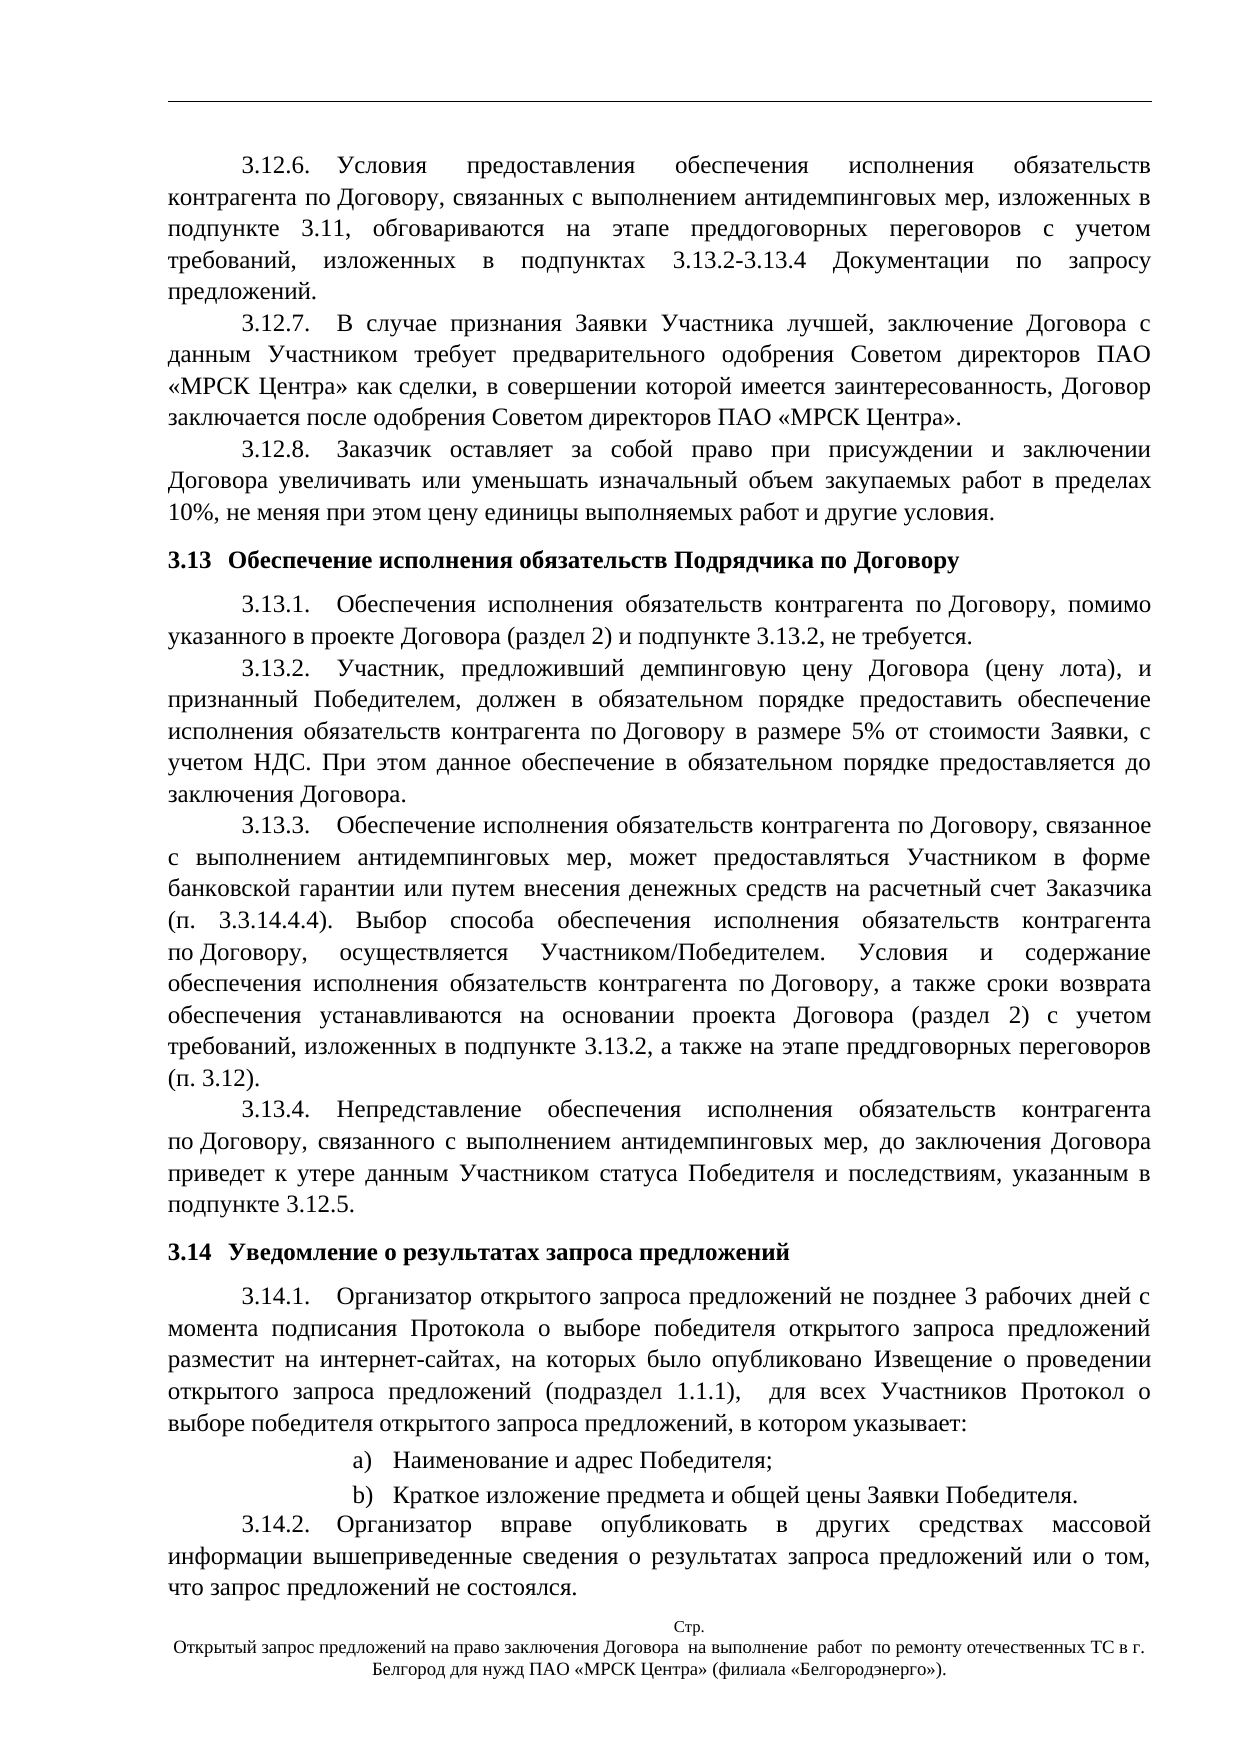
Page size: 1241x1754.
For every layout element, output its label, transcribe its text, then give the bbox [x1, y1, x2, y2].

list Участник, предложивший демпинговую цену Договора (цену лота), и признанный Победителем, должен в обязательном порядке предоставить обеспечение исполнения обязательств контрагента по Договору в размере 5% от стоимости Заявки, с учетом НДС. При этом данное обеспечение в обязательном порядке предоставляется до заключения Договора. [168, 653, 1152, 808]
list Наименование и адрес Победителя; [286, 1446, 1166, 1474]
list Краткое изложение предмета и общей цены Заявки Победителя. [286, 1481, 1166, 1509]
list Заказчик оставляет за собой право при присуждении и заключении Договора увеличивать или уменьшать изначальный объем закупаемых работ в пределах 10%, не меняя при этом цену единицы выполняемых работ и другие условия. [168, 434, 1152, 526]
list Организатор вправе опубликовать в других средствах массовой информации вышеприведенные сведения о результатах запроса предложений или о том, что запрос предложений не состоялся. [168, 1509, 1152, 1601]
subtitle Обеспечение исполнения обязательств Подрядчика по Договору [168, 545, 1152, 574]
list В случае признания Заявки Участника лучшей, заключение Договора с данным Участником требует предварительного одобрения Советом директоров ПАО «МРСК Центра» как сделки, в совершении которой имеется заинтересованность, Договор заключается после одобрения Советом директоров ПАО «МРСК Центра». [168, 308, 1152, 431]
subtitle Уведомление о результатах запроса предложений [168, 1237, 1152, 1266]
